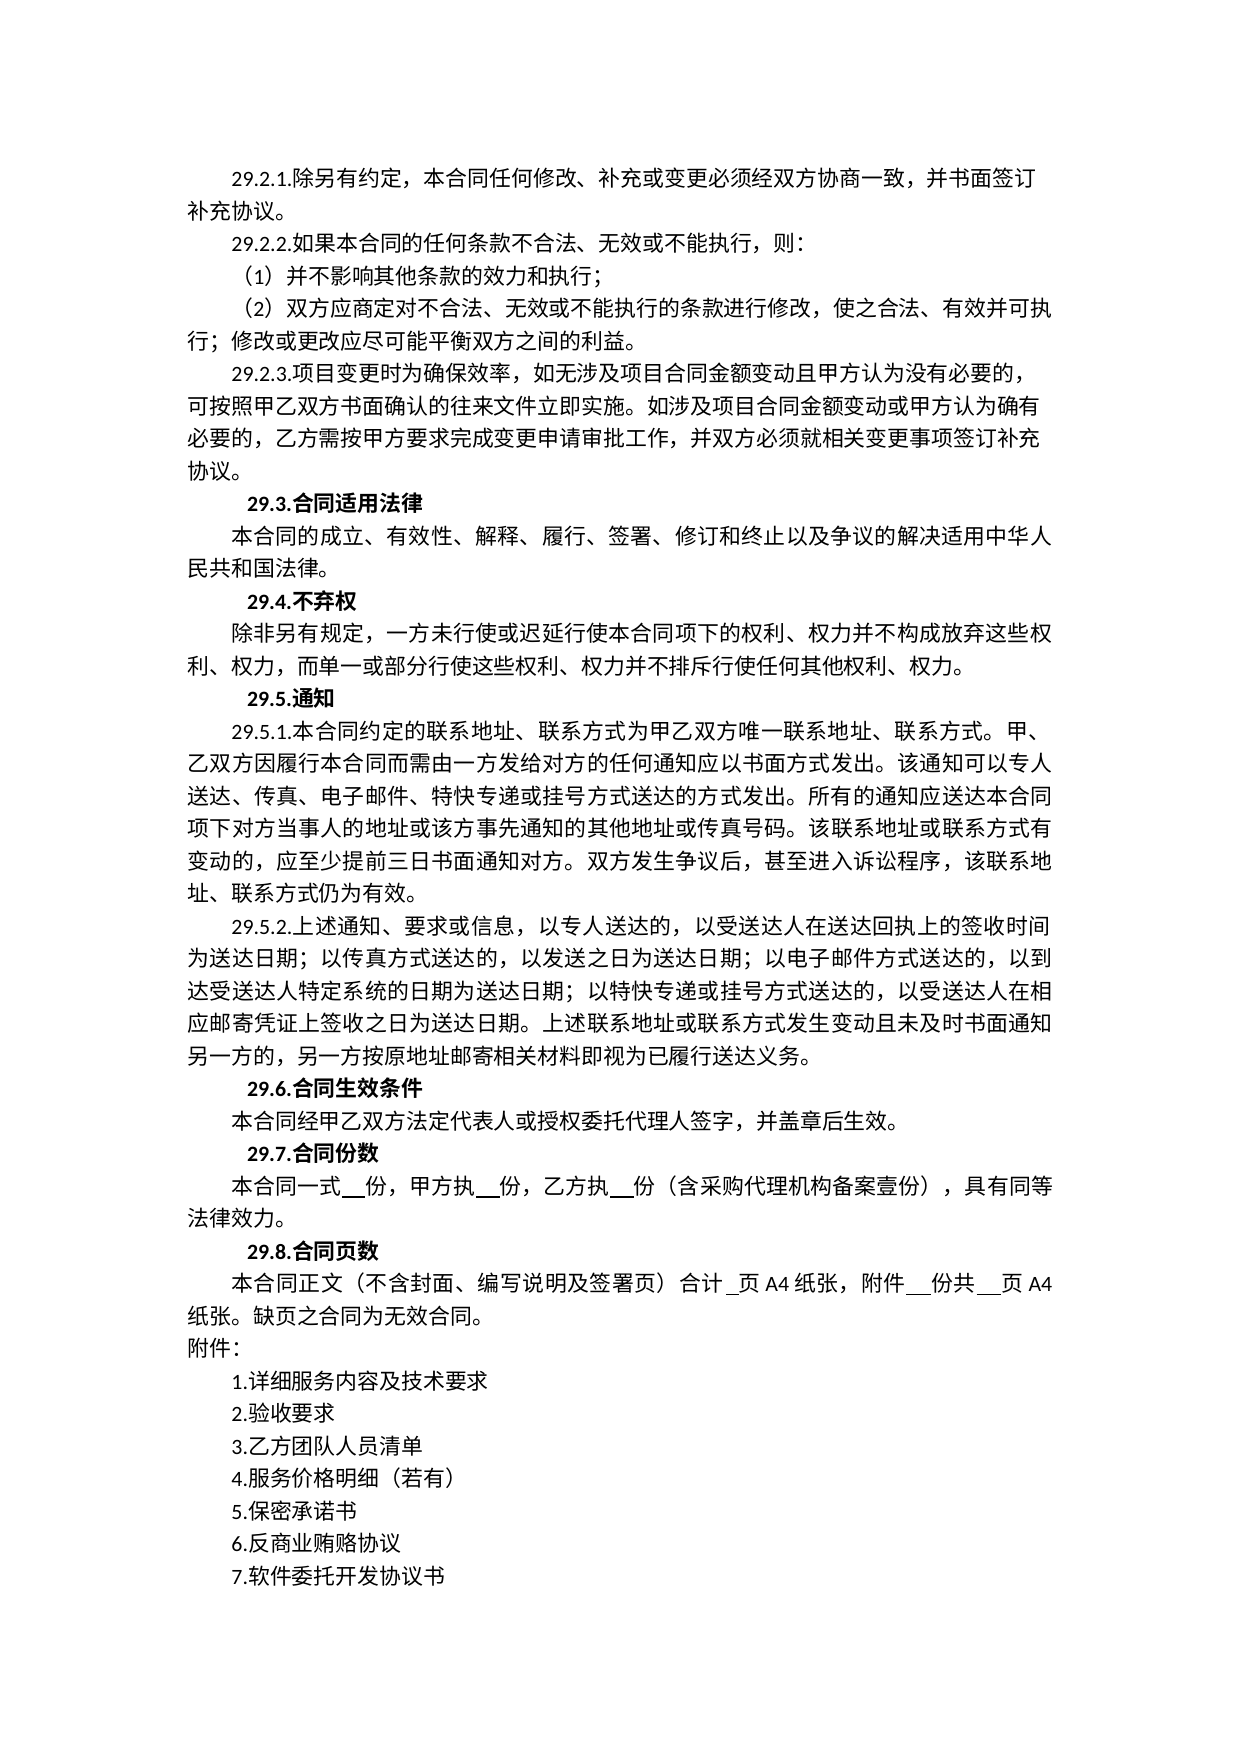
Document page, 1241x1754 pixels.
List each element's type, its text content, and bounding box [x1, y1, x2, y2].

text 附件： [187, 1332, 1053, 1364]
text 6.反商业贿赂协议 [187, 1527, 1053, 1559]
text （1）并不影响其他条款的效力和执行； [187, 259, 1053, 292]
text 3.乙方团队人员清单 [187, 1429, 1053, 1462]
text 1.详细服务内容及技术要求 [187, 1364, 1053, 1397]
text 4.服务价格明细（若有） [187, 1462, 1053, 1494]
text 本合同正文（不含封面、编写说明及签署页）合计 页A4纸张，附件 份共 页A4纸张。缺页之合同为无效合同。 [187, 1267, 1053, 1332]
text 29.3.合同适用法律 [247, 487, 1053, 519]
text 除非另有规定，一方未行使或迟延行使本合同项下的权利、权力并不构成放弃这些权利、权力，而单一或部分行使这些权利、权力并不排斥行使任何其他权利、权力。 [187, 617, 1053, 682]
text 7.软件委托开发协议书 [187, 1559, 1053, 1592]
text 29.7.合同份数 [247, 1137, 1053, 1169]
text 2.验收要求 [187, 1397, 1053, 1429]
text 29.5.通知 [247, 682, 1053, 714]
text 29.2.2.如果本合同的任何条款不合法、无效或不能执行，则： [187, 227, 1053, 259]
text 29.5.1.本合同约定的联系地址、联系方式为甲乙双方唯一联系地址、联系方式。甲、乙双方因履行本合同而需由一方发给对方的任何通知应以书面方式发出。该通知可以专人送达、传真、电子邮件、特快专递或挂号方式送达的方式发出。所有的通知应送达本合同项下对方当事人的地址或该方事先通知的其他地址或传真号码。该联系地址或联系方式有变动的，应至少提前三日书面通知对方。双方发生争议后，甚至进入诉讼程序，该联系地址、联系方式仍为有效。 [187, 714, 1053, 909]
text 5.保密承诺书 [187, 1494, 1053, 1527]
text 29.4.不弃权 [247, 584, 1053, 617]
text 本合同经甲乙双方法定代表人或授权委托代理人签字，并盖章后生效。 [187, 1104, 1053, 1137]
text 本合同一式 份，甲方执 份，乙方执 份（含采购代理机构备案壹份），具有同等法律效力。 [187, 1169, 1053, 1234]
text （2）双方应商定对不合法、无效或不能执行的条款进行修改，使之合法、有效并可执行；修改或更改应尽可能平衡双方之间的利益。 [187, 292, 1053, 357]
text 29.8.合同页数 [247, 1234, 1053, 1267]
text 29.2.3.项目变更时为确保效率，如无涉及项目合同金额变动且甲方认为没有必要的，可按照甲乙双方书面确认的往来文件立即实施。如涉及项目合同金额变动或甲方认为确有必要的，乙方需按甲方要求完成变更申请审批工作，并双方必须就相关变更事项签订补充协议。 [187, 357, 1053, 487]
text 29.5.2.上述通知、要求或信息，以专人送达的，以受送达人在送达回执上的签收时间为送达日期；以传真方式送达的，以发送之日为送达日期；以电子邮件方式送达的，以到达受送达人特定系统的日期为送达日期；以特快专递或挂号方式送达的，以受送达人在相应邮寄凭证上签收之日为送达日期。上述联系地址或联系方式发生变动且未及时书面通知另一方的，另一方按原地址邮寄相关材料即视为已履行送达义务。 [187, 909, 1053, 1072]
text 29.2.1.除另有约定，本合同任何修改、补充或变更必须经双方协商一致，并书面签订补充协议。 [187, 162, 1053, 227]
text 29.6.合同生效条件 [247, 1072, 1053, 1104]
text 本合同的成立、有效性、解释、履行、签署、修订和终止以及争议的解决适用中华人民共和国法律。 [187, 519, 1053, 584]
